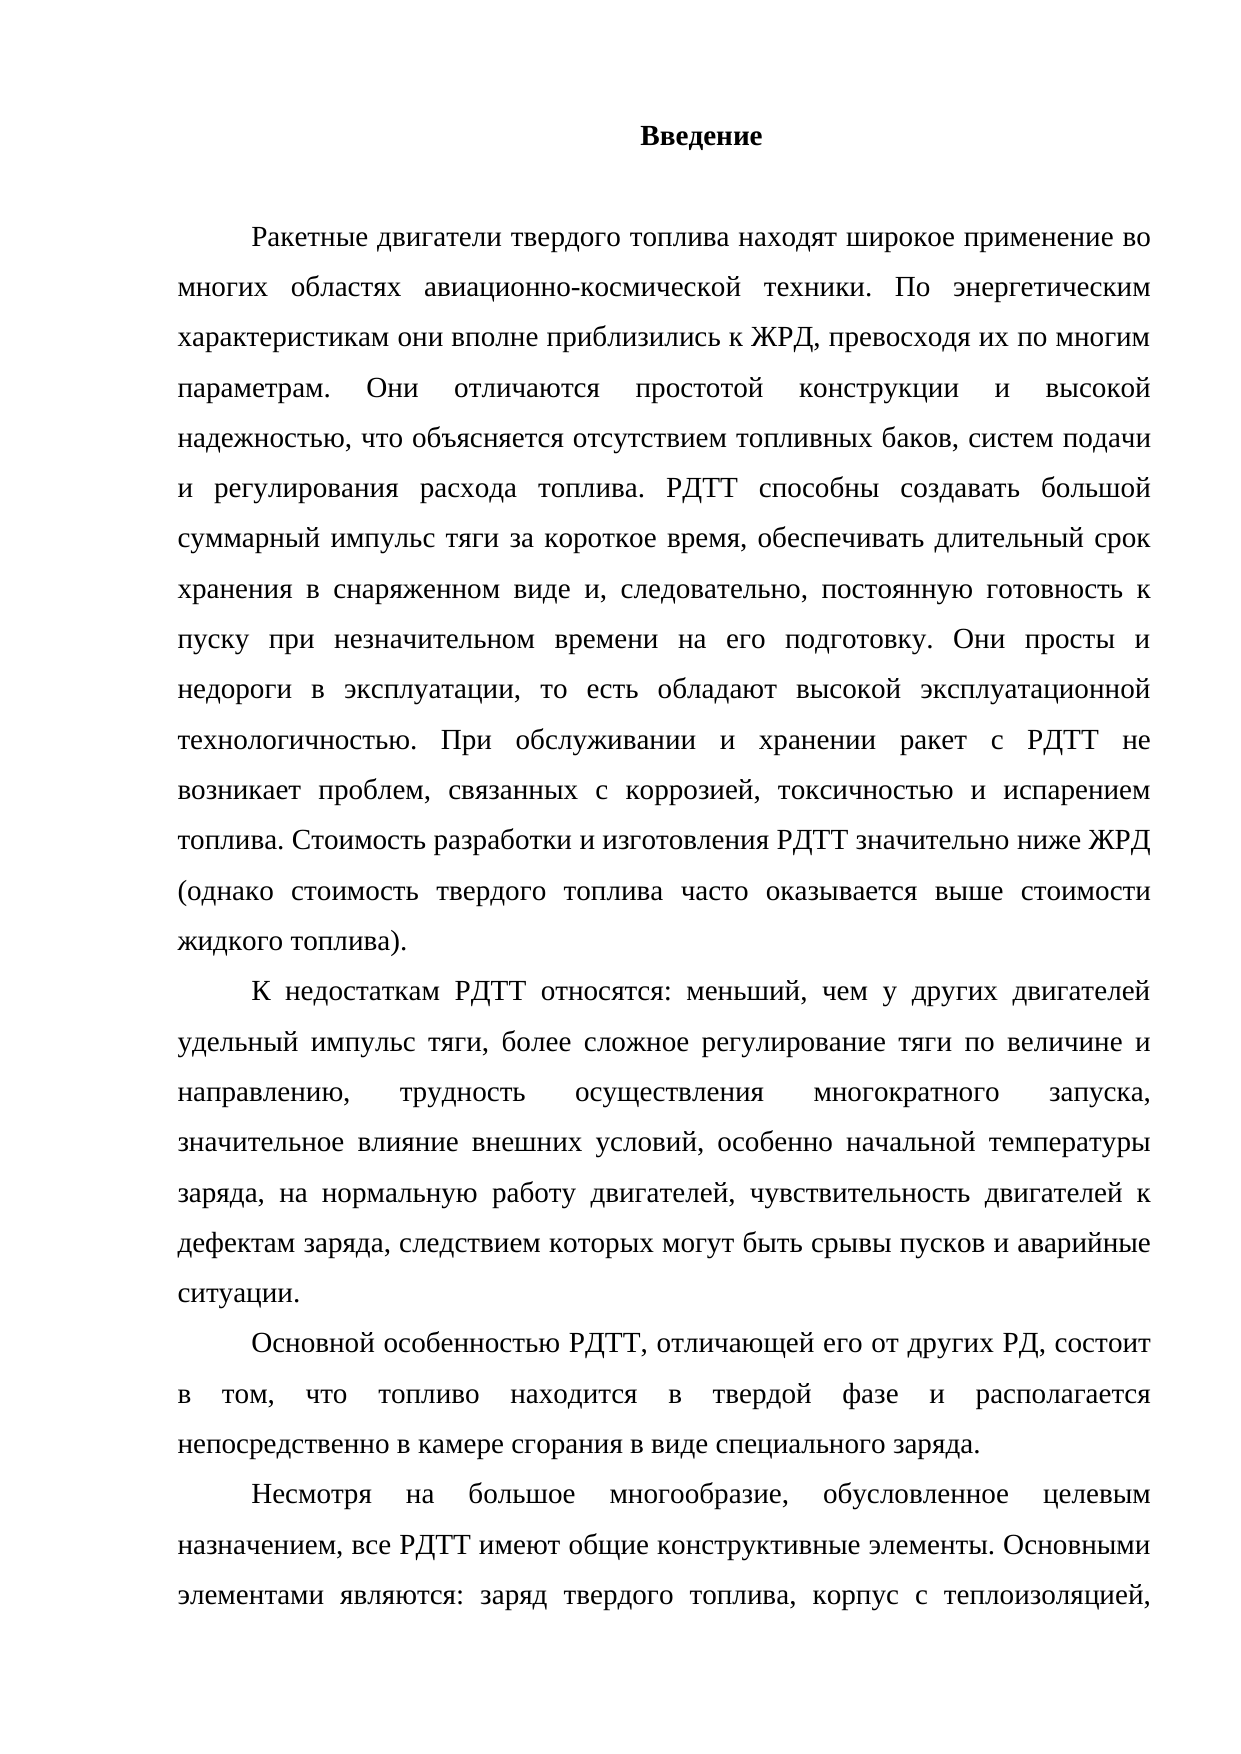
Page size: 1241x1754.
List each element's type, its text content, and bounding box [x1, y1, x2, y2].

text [177, 1477, 1152, 1611]
text Основной особенностью РДТТ, отличающей его от других РД, состоит в том, что топливо находится в твердой фазе и располагается непосредственно в камере сгорания в виде специального заряда. [177, 1326, 1152, 1460]
text К недостаткам РДТТ относятся: меньший, чем у других двигателей удельный импульс тяги, более сложное регулирование тяги по величине и направлению, трудность осуществления многократного запуска, значительное влияние внешних условий, особенно начальной температуры заряда, на нормальную работу двигателей, чувствительность двигателей к дефектам заряда, следствием которых могут быть срывы пусков и аварийные ситуации. [177, 973, 1152, 1309]
text Ракетные двигатели твердого топлива находят широкое применение во многих областях авиационно-космической техники. По энергетическим характеристикам они вполне приблизились к ЖРД, превосходя их по многим параметрам. Они отличаются простотой конструкции и высокой надежностью, что объясняется отсутствием топливных баков, систем подачи и регулирования расхода топлива. РДТТ способны создавать большой суммарный импульс тяги за короткое время, обеспечивать длительный срок хранения в снаряженном виде и, следовательно, постоянную готовность к пуску при незначительном времени на его подготовку. Они просты и недороги в эксплуатации, то есть обладают высокой эксплуатационной технологичностью. При обслуживании и хранении ракет с РДТТ не возникает проблем, связанных с коррозией, токсичностью и испарением топлива. Стоимость разработки и изготовления РДТТ значительно ниже ЖРД (однако стоимость твердого топлива часто оказывается выше стоимости жидкого топлива). [177, 219, 1152, 957]
text Введение [177, 118, 1152, 152]
